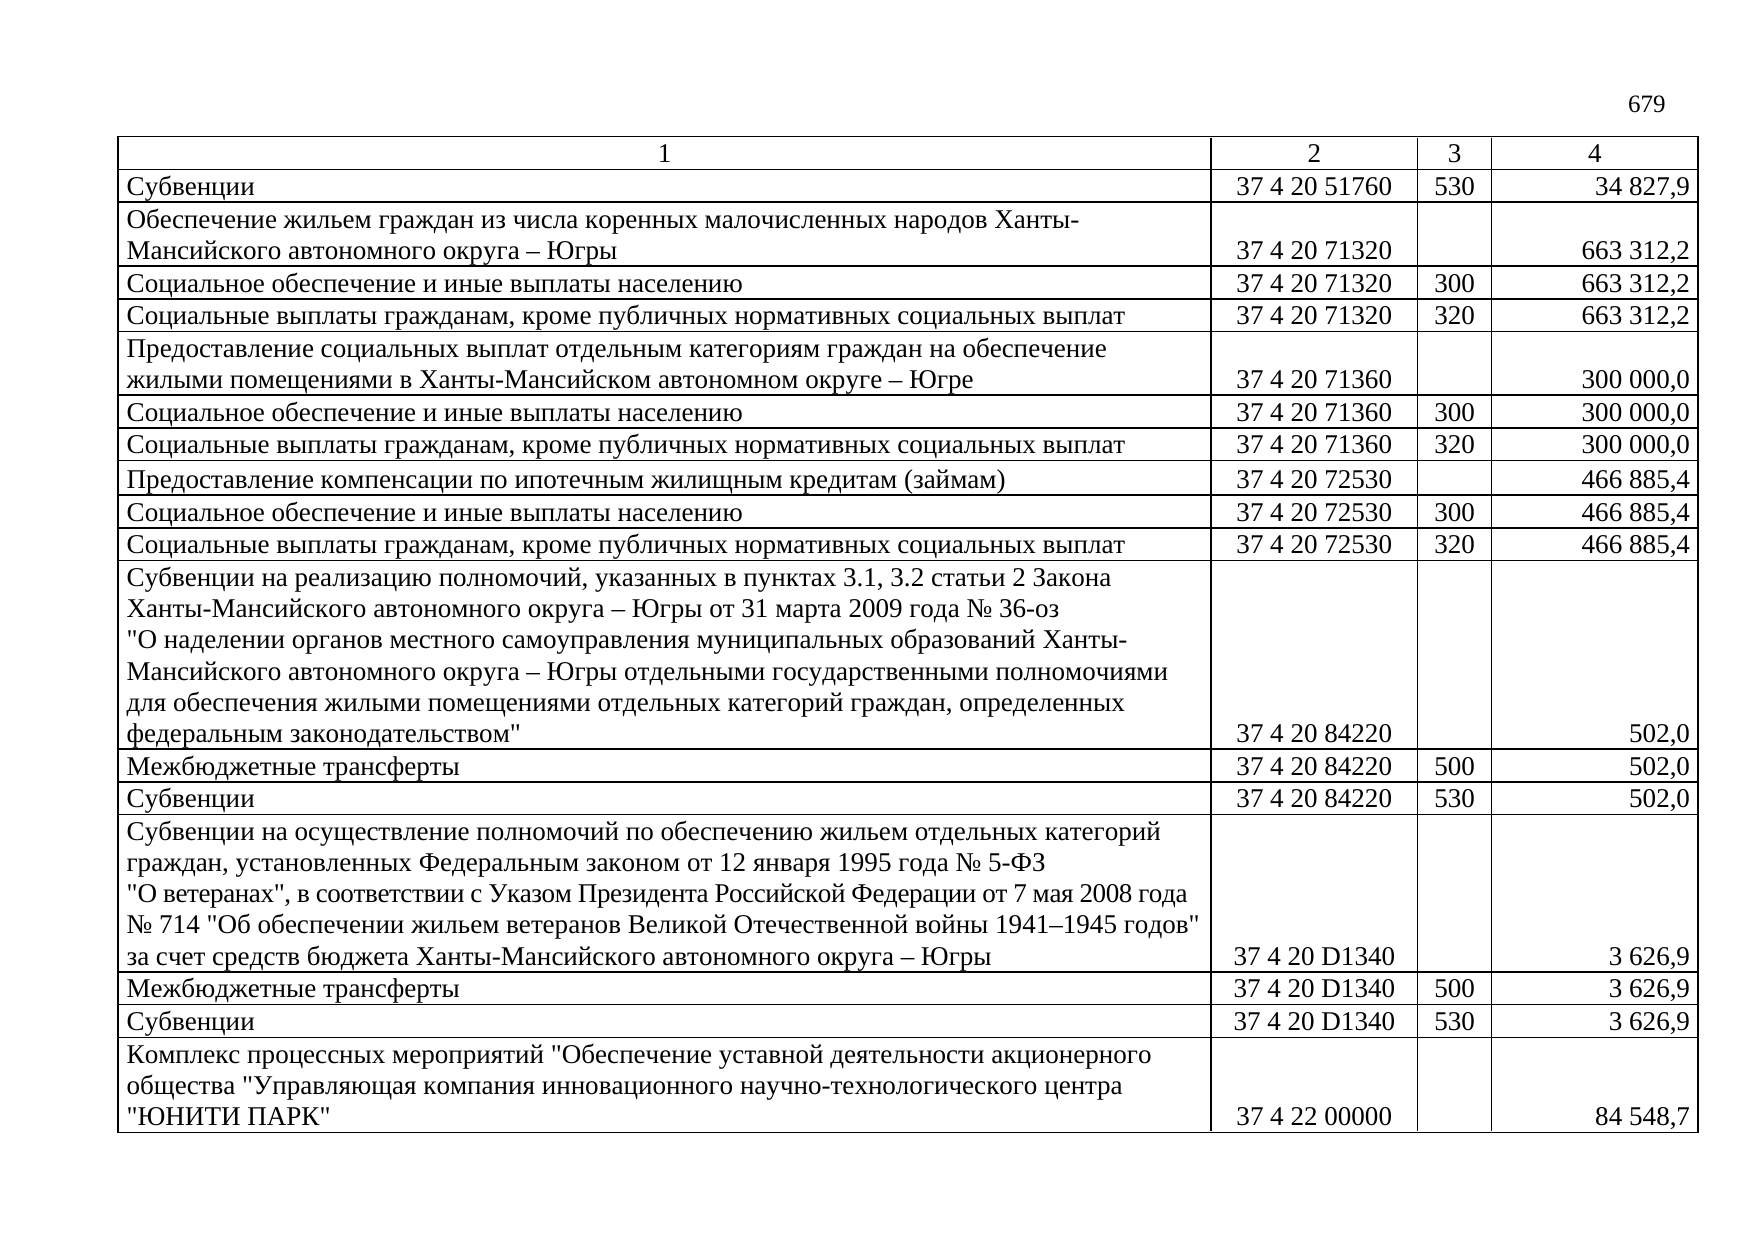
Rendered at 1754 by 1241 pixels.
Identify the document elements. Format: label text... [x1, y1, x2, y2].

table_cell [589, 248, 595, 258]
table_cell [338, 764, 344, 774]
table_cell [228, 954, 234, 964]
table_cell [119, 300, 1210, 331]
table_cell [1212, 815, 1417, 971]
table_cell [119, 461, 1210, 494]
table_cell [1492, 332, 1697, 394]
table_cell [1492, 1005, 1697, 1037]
table_header 3 [1418, 137, 1491, 168]
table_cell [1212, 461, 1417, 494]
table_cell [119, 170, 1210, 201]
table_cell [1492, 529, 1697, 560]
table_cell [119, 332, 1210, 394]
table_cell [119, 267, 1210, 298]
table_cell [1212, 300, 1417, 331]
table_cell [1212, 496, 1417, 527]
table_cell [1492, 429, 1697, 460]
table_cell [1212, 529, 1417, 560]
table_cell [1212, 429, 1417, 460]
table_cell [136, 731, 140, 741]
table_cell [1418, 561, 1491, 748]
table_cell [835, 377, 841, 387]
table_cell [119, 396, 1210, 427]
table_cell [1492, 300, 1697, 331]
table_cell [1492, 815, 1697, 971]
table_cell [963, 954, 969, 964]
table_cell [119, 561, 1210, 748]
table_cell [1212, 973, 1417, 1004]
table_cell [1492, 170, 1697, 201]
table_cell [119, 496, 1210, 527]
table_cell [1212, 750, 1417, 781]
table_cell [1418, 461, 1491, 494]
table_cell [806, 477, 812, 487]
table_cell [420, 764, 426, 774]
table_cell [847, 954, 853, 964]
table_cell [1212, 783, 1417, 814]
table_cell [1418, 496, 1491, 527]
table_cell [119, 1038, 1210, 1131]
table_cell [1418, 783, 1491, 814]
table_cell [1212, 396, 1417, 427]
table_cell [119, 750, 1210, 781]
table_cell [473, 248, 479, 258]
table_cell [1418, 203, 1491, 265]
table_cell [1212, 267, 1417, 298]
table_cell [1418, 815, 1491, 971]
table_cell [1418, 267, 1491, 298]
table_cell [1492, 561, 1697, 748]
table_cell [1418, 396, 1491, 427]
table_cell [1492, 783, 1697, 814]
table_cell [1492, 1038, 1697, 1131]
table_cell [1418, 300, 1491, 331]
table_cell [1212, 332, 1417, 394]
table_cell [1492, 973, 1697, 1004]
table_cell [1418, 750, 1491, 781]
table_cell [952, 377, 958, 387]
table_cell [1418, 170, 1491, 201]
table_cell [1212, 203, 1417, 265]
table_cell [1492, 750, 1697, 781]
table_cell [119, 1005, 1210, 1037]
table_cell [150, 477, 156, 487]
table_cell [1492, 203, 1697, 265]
table_header 4 [1492, 137, 1697, 168]
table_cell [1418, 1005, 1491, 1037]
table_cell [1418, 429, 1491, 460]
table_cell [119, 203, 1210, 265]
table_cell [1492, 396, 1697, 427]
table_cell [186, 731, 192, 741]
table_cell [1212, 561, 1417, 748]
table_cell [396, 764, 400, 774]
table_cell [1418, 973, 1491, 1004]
table_header 2 [1212, 137, 1417, 168]
table_header 1 [119, 137, 1211, 168]
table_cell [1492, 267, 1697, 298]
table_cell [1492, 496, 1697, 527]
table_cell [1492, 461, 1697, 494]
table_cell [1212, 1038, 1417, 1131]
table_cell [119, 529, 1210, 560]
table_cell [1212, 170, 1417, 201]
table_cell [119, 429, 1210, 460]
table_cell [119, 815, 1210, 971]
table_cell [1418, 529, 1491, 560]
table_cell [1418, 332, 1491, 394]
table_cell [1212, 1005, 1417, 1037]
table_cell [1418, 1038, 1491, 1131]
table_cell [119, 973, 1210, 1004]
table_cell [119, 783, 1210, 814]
